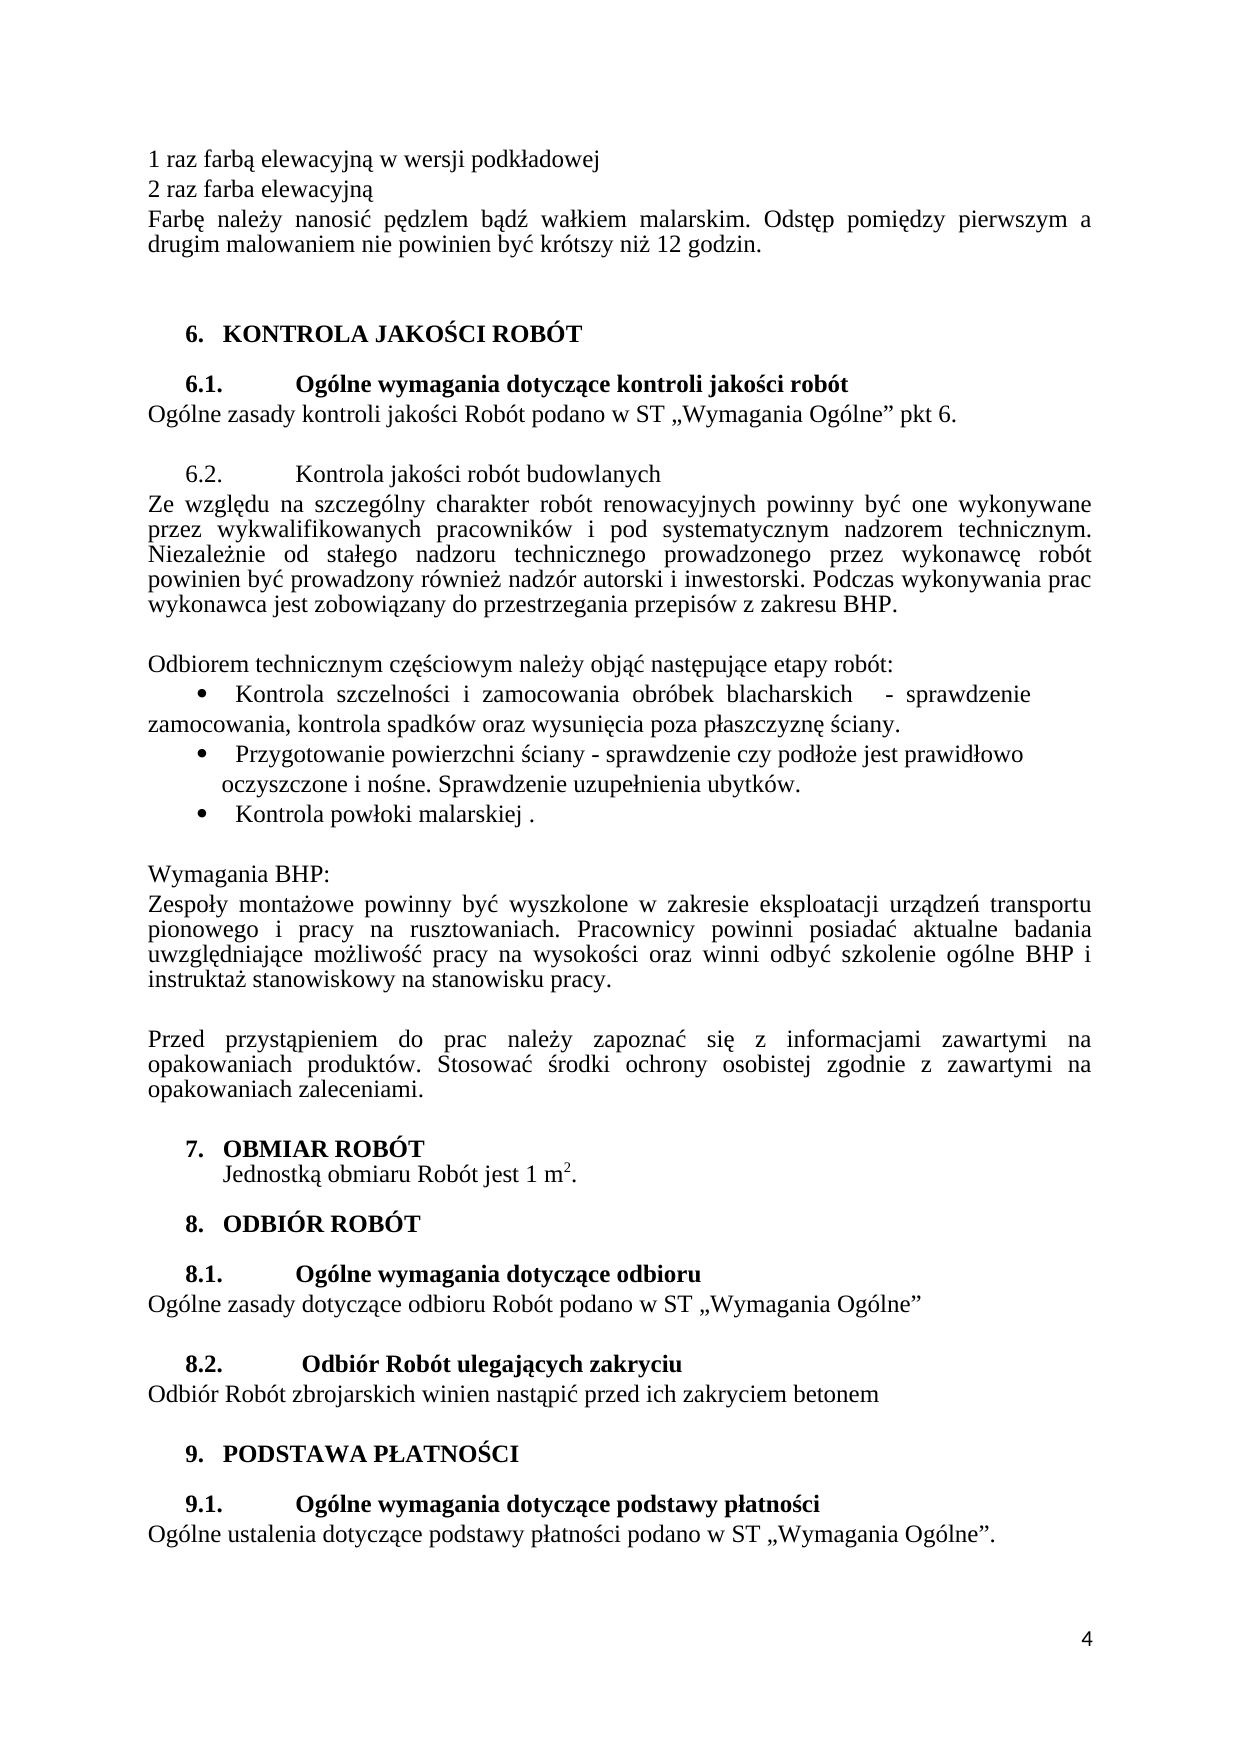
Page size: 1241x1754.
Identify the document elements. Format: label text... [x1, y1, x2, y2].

list KONTROLA JAKOŚCI ROBÓT [185, 323, 1093, 348]
text Ogólne zasady dotyczące odbioru Robót podano w ST „Wymagania Ogólne” [148, 1293, 1093, 1318]
text Ze względu na szczególny charakter robót renowacyjnych powinny być one wykonywane przez wykwalifikowanych pracowników i pod systematycznym nadzorem technicznym. Niezależnie od stałego nadzoru technicznego prowadzonego przez wykonawcę robót powinien być prowadzony również nadzór autorski i inwestorski. Podczas wykonywania prac wykonawca jest zobowiązany do przestrzegania przepisów z zakresu BHP. [148, 493, 1093, 618]
list PODSTAWA PŁATNOŚCI [185, 1443, 1093, 1468]
text oczyszczone i nośne. Sprawdzenie uzupełnienia ubytków. [148, 773, 1093, 798]
list Ogólne wymagania dotyczące podstawy płatności [185, 1493, 1093, 1518]
list Jednostką obmiaru Robót jest 1 m2. [223, 1163, 1093, 1188]
text Ogólne ustalenia dotyczące podstawy płatności podano w ST „Wymagania Ogólne”. [148, 1523, 1093, 1548]
text Zespoły montażowe powinny być wyszkolone w zakresie eksploatacji urządzeń transportu pionowego i pracy na rusztowaniach. Pracownicy powinni posiadać aktualne badania uwzględniające możliwość pracy na wysokości oraz winni odbyć szkolenie ogólne BHP i instruktaż stanowiskowy na stanowisku pracy. [148, 893, 1093, 993]
text zamocowania, kontrola spadków oraz wysunięcia poza płaszczyznę ściany. [148, 713, 1093, 738]
text Przed przystąpieniem do prac należy zapoznać się z informacjami zawartymi na opakowaniach produktów. Stosować środki ochrony osobistej zgodnie z zawartymi na opakowaniach zaleceniami. [148, 1028, 1093, 1103]
list OBMIAR ROBÓT [185, 1138, 1093, 1163]
list Kontrola jakości robót budowlanych [185, 463, 1093, 488]
list Ogólne wymagania dotyczące kontroli jakości robót [185, 373, 1093, 398]
text 1 raz farbą elewacyjną w wersji podkładowej [148, 148, 1093, 173]
text 2 raz farba elewacyjną [148, 178, 1093, 203]
text Odbiór Robót zbrojarskich winien nastąpić przed ich zakryciem betonem [148, 1383, 1093, 1408]
text Odbiorem technicznym częściowym należy objąć następujące etapy robót: [148, 653, 1093, 678]
list Przygotowanie powierzchni ściany - sprawdzenie czy podłoże jest prawidłowo [198, 743, 1093, 768]
list Odbiór Robót ulegających zakryciu [185, 1353, 1093, 1378]
text Farbę należy nanosić pędzlem bądź wałkiem malarskim. Odstęp pomiędzy pierwszym a drugim malowaniem nie powinien być krótszy niż 12 godzin. [148, 208, 1093, 258]
list Ogólne wymagania dotyczące odbioru [185, 1263, 1093, 1288]
text Ogólne zasady kontroli jakości Robót podano w ST „Wymagania Ogólne” pkt 6. [148, 403, 1093, 428]
list ODBIÓR ROBÓT [185, 1213, 1093, 1238]
text Wymagania BHP: [148, 863, 1093, 888]
list Kontrola powłoki malarskiej . [198, 803, 1093, 828]
list Kontrola szczelności i zamocowania obróbek blacharskich - sprawdzenie [198, 683, 1093, 708]
